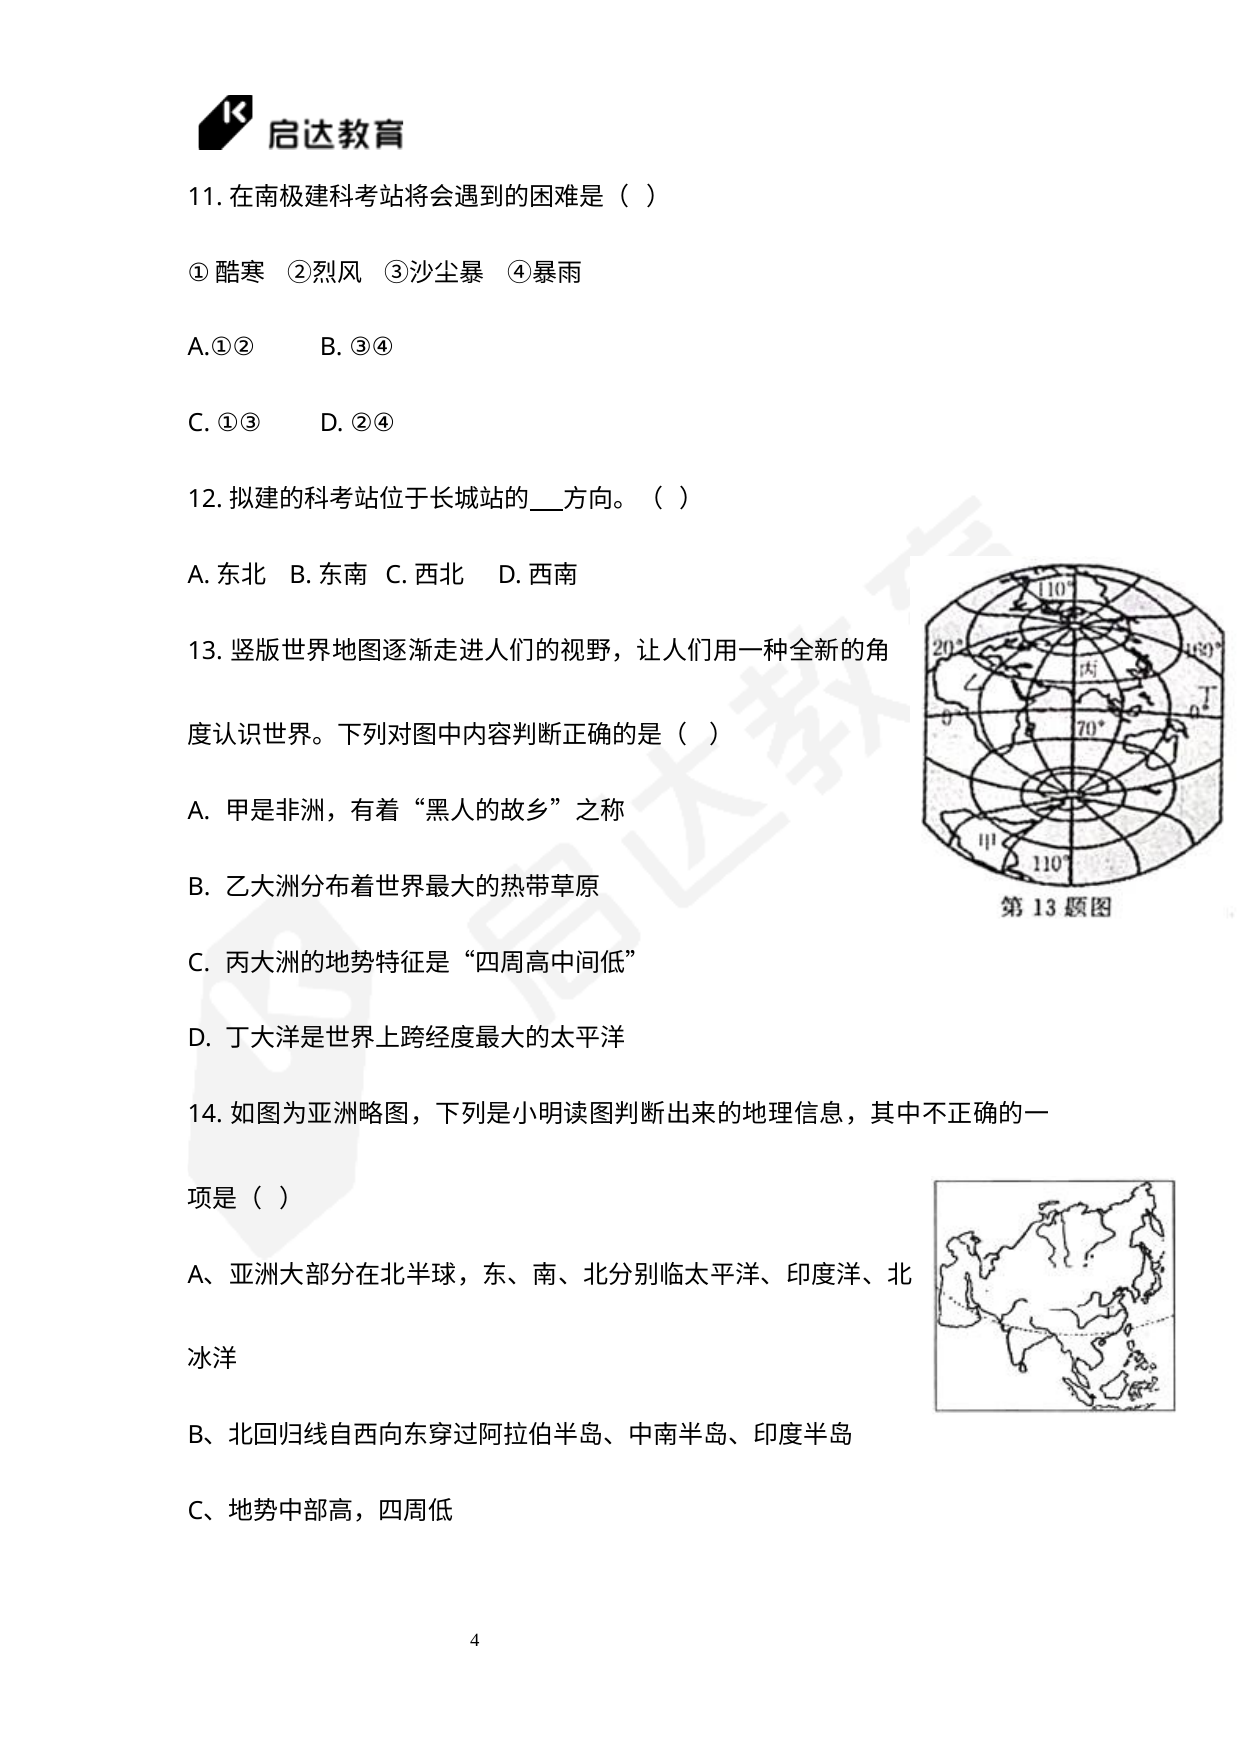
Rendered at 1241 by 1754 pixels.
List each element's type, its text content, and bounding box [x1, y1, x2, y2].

picture [198, 95, 404, 150]
list 甲是非洲，有着“黑人的故乡”之称 [187, 776, 910, 841]
text A、亚洲大部分在北半球，东、南、北分别临太平洋、印度洋、北冰洋 [187, 1240, 931, 1389]
list 丙大洲的地势特征是“四周高中间低” [187, 928, 1053, 993]
text A. 东北 B. 东南 C. 西北 D. 西南 [187, 540, 1053, 605]
text 13. 竖版世界地图逐渐走进人们的视野，让人们用一种全新的角度认识世界。下列对图中内容判断正确的是（ ） [187, 616, 910, 765]
text C. ①③ D. ②④ [187, 389, 1053, 454]
picture [931, 1176, 1177, 1416]
picture [910, 556, 1241, 922]
text ①酷寒 ②烈风 ③沙尘暴 ④暴雨 [187, 238, 1053, 303]
text 14. 如图为亚洲略图，下列是小明读图判断出来的地理信息，其中不正确的一项是（ ） [187, 1079, 1053, 1229]
text B、北回归线自西向东穿过阿拉伯半岛、中南半岛、印度半岛 [187, 1400, 1053, 1465]
text A.①② B. ③④ [187, 314, 1053, 379]
text 11. 在南极建科考站将会遇到的困难是（ ） [187, 162, 1053, 227]
list 乙大洲分布着世界最大的热带草原 [187, 852, 910, 917]
list 丁大洋是世界上跨经度最大的太平洋 [187, 1003, 1053, 1068]
text C、地势中部高，四周低 [187, 1476, 1053, 1541]
text 12. 拟建的科考站位于长城站的 方向。（ ） [187, 464, 1053, 529]
